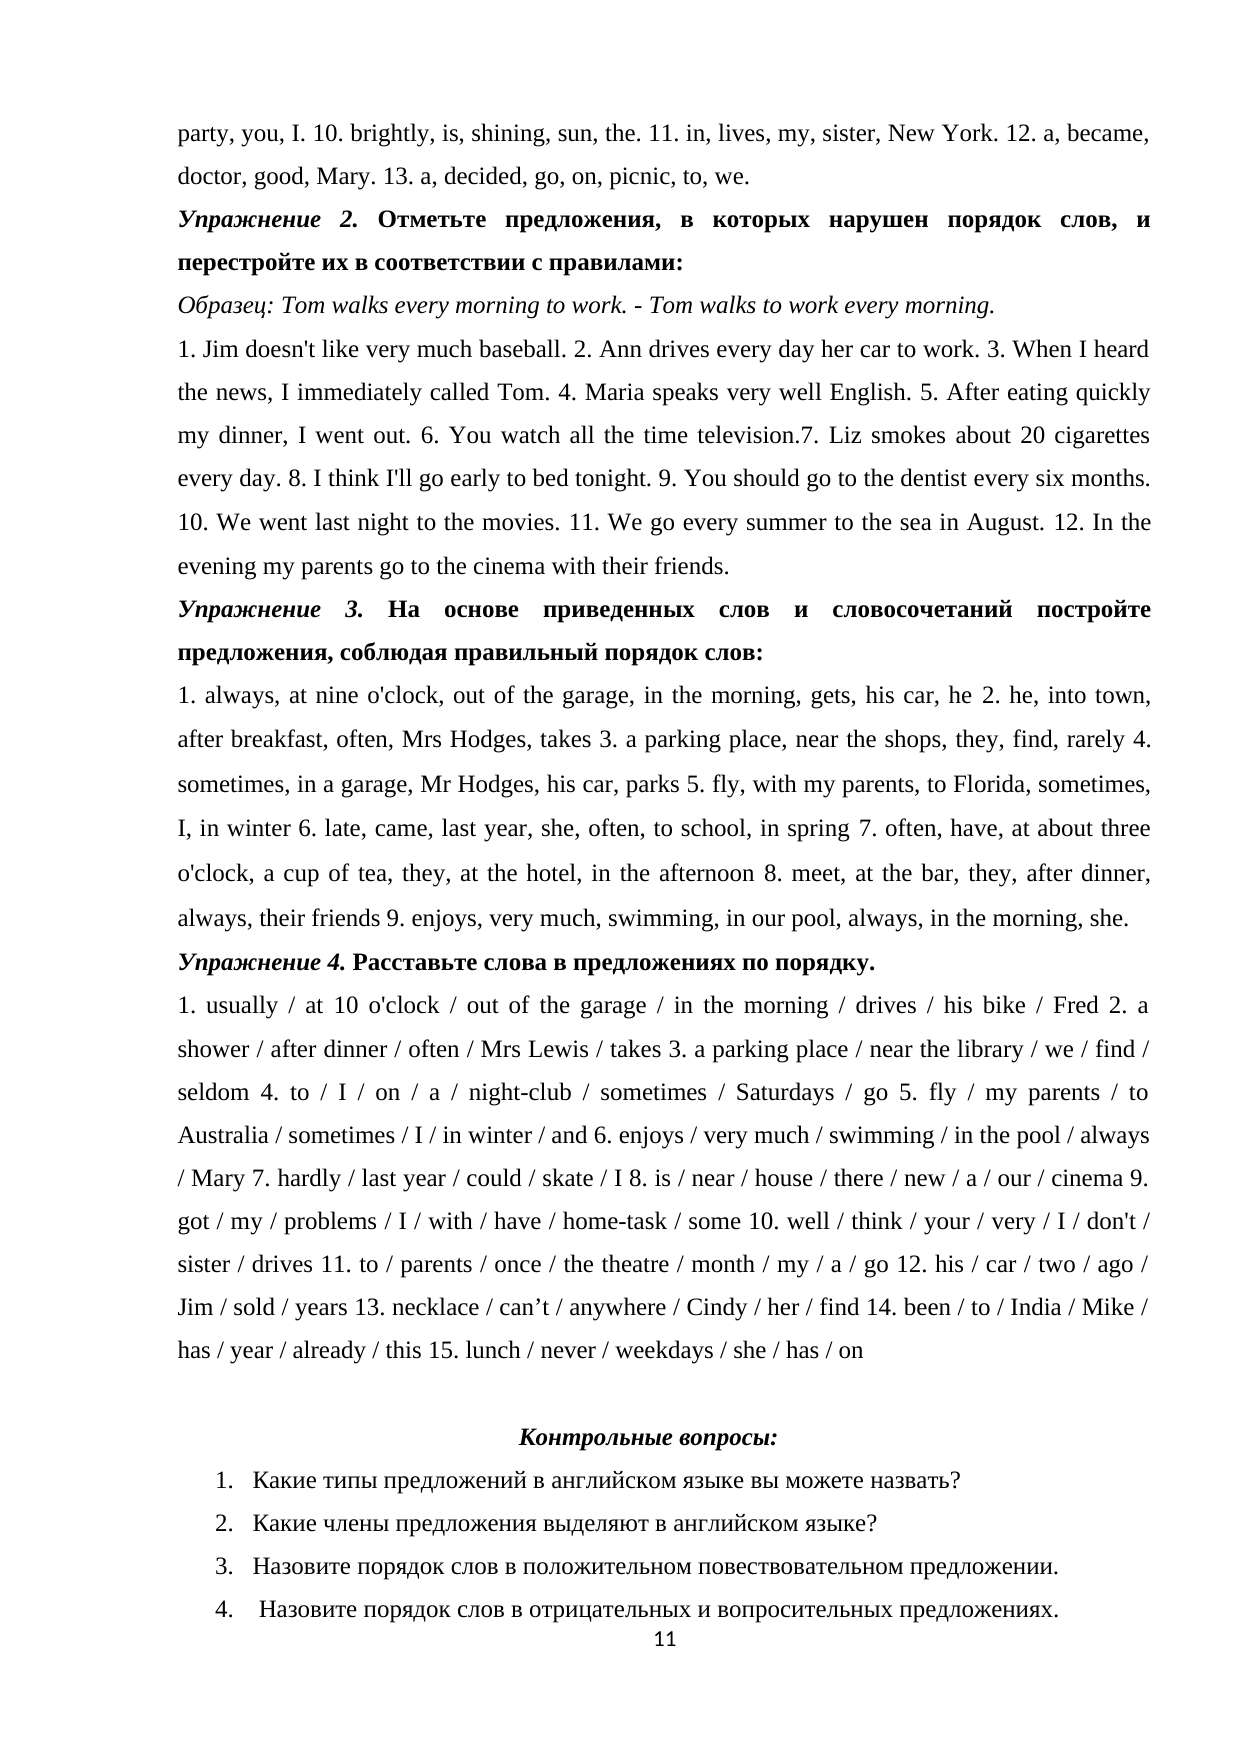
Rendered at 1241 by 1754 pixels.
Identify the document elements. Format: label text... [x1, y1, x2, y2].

text Упражнение 2. Отметьте предложения, в которых нарушен порядок слов, и перестройте их в соответствии с правилами: [177, 204, 1152, 276]
text 1. always, at nine o'clock, out of the garage, in the morning, gets, his car, he 2. he, into town, after breakfast, often, Mrs Hodges, takes 3. a parking place, near the shops, they, find, rarely 4. sometimes, in a garage, Mr Hodges, his car, parks 5. fly, with my parents, to Florida, sometimes, I, in winter 6. late, came, last year, she, often, to school, in spring 7. often, have, at about three o'clock, a cup of tea, they, at the hotel, in the afternoon 8. meet, at the bar, they, after dinner, always, their friends 9. enjoys, very much, swimming, in our pool, always, in the morning, she. [177, 680, 1152, 932]
text Контрольные вопросы: [177, 1422, 1122, 1451]
list Какие типы предложений в английском языке вы можете назвать? [215, 1465, 1152, 1494]
text 1. Jim doesn't like very much baseball. 2. Ann drives every day her car to work. 3. When I heard the news, I immediately called Tom. 4. Maria speaks very well English. 5. After eating quickly my dinner, I went out. 6. You watch all the time television.7. Liz smokes about 20 cigarettes every day. 8. I think I'll go early to bed tonight. 9. You should go to the dentist every six months. 10. We went last night to the movies. 11. We go every summer to the sea in August. 12. In the evening my parents go to the cinema with their friends. [177, 334, 1152, 580]
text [177, 118, 1152, 190]
list Назовите порядок слов в положительном повествовательном предложении. [215, 1551, 1152, 1580]
list Какие члены предложения выделяют в английском языке? [215, 1508, 1152, 1537]
text 1. usually / at 10 o'clock / out of the garage / in the morning / drives / his bike / Fred 2. a shower / after dinner / often / Mrs Lewis / takes 3. a parking place / near the library / we / find / seldom 4. to / I / on / a / night-club / sometimes / Saturdays / go 5. fly / my parents / to Australia / sometimes / I / in winter / and 6. enjoys / very much / swimming / in the pool / always / Mary 7. hardly / last year / could / skate / I 8. is / near / house / there / new / a / our / cinema 9. got / my / problems / I / with / have / home-task / some 10. well / think / your / very / I / don't / sister / drives 11. to / parents / once / the theatre / month / my / a / go 12. his / car / two / ago / Jim / sold / years 13. necklace / can’t / anywhere / Cindy / her / find 14. been / to / India / Mike / has / year / already / this 15. lunch / never / weekdays / she / has / on [177, 991, 1152, 1364]
text Упражнение 3. На основе приведенных слов и словосочетаний постройте предложения, соблюдая правильный порядок слов: [177, 594, 1152, 666]
list Назовите порядок слов в отрицательных и вопросительных предложениях. [215, 1594, 1152, 1623]
text Образец: Tom walks every morning to work. - Tom walks to work every morning. [177, 291, 1152, 319]
text Упражнение 4. Расставьте слова в предложениях по порядку. [177, 947, 1152, 976]
